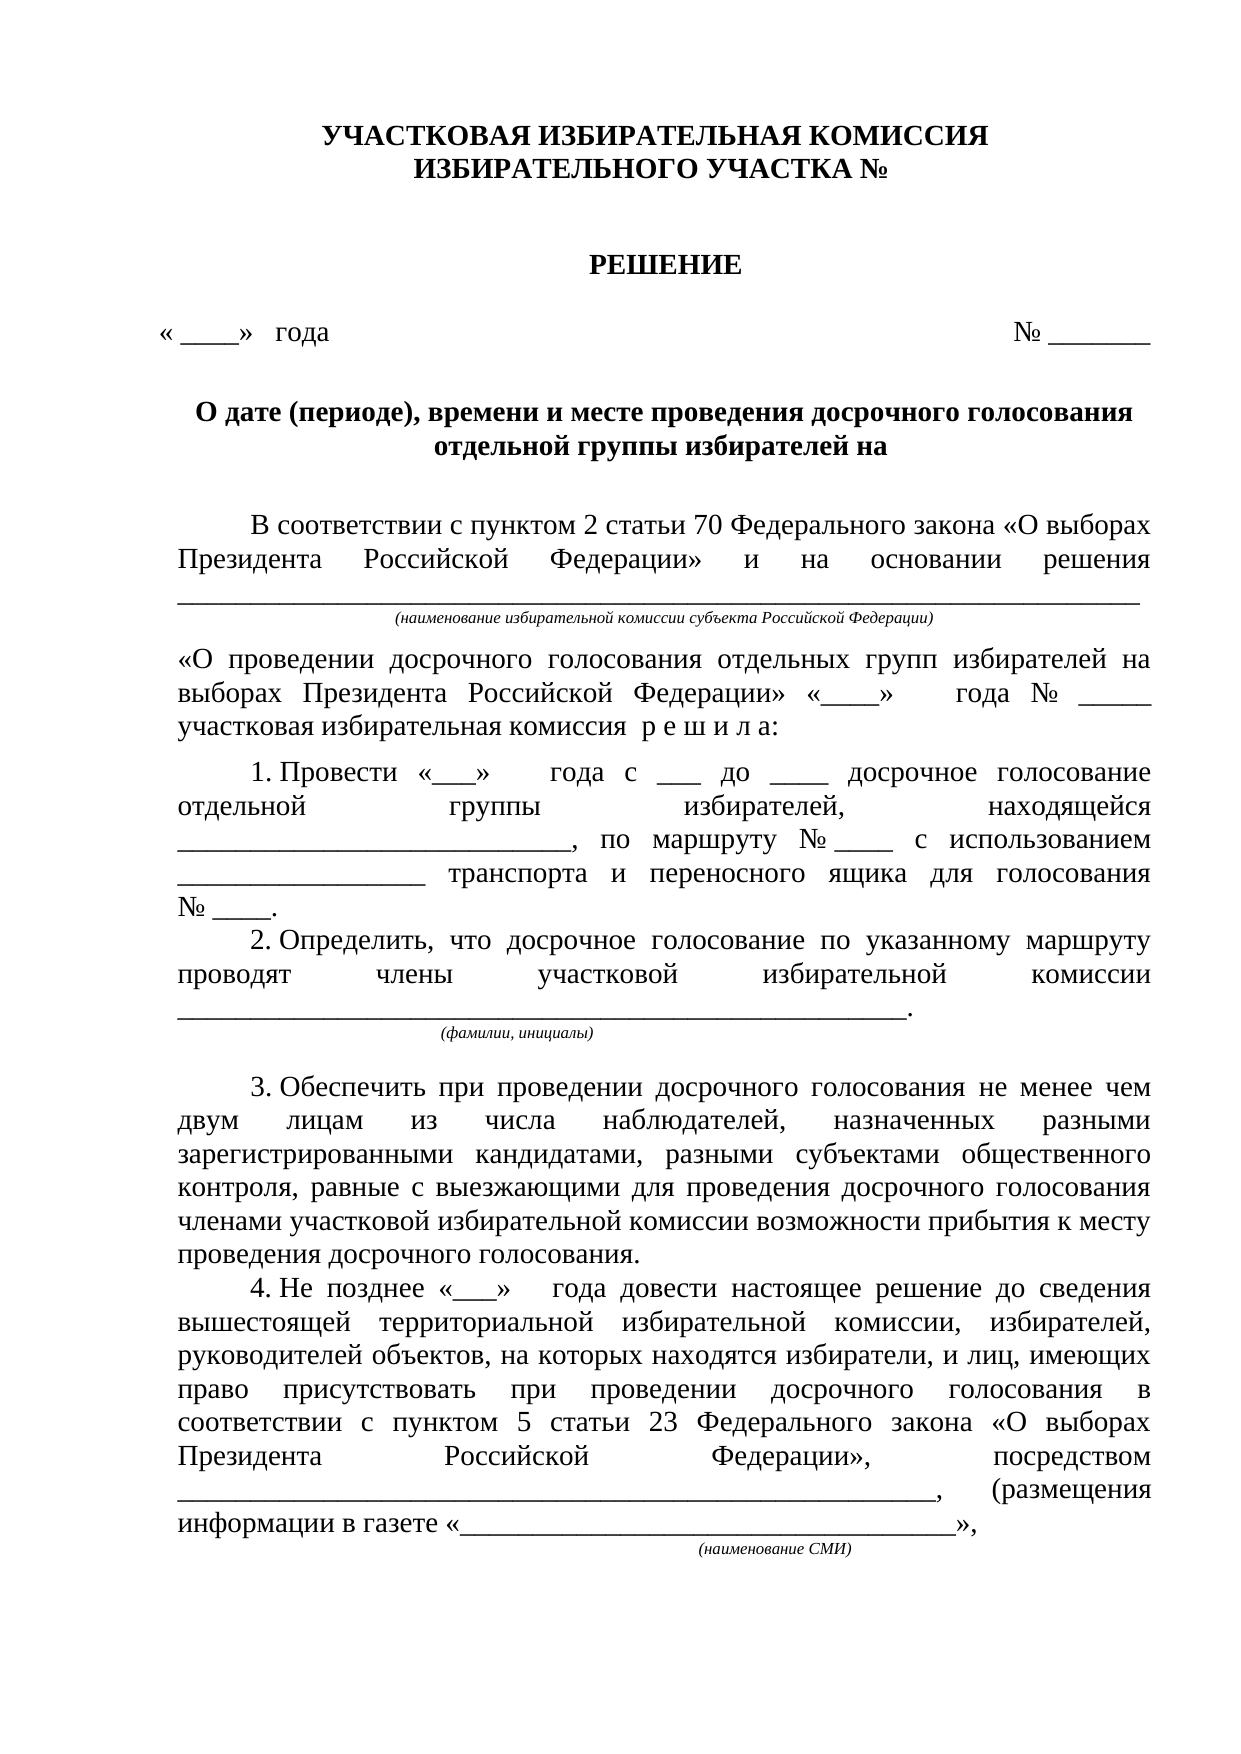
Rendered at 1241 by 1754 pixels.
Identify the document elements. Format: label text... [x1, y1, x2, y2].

table_header « ____» года [147, 315, 934, 348]
text 2. Определить, что досрочное голосование по указанному маршруту проводят члены участковой избирательной комиссии __________________________________________________. [177, 922, 1152, 1023]
text РЕШЕНИЕ [177, 247, 1154, 281]
text (наименование избирательной комиссии субъекта Российской Федерации) [177, 608, 1152, 641]
text 4. Не позднее «___» года довести настоящее решение до сведения вышестоящей территориальной избирательной комиссии, избирателей, руководителей объектов, на которых находятся избиратели, и лиц, имеющих право присутствовать при проведении досрочного голосования в соответствии с пунктом 5 статьи 23 Федерального закона «О выборах Президента Российской Федерации», посредством ____________________________________________________, (размещения информации в газете «__________________________________», [177, 1270, 1152, 1538]
text ИЗБИРАТЕЛЬНОГО УЧАСТКА № [158, 152, 1152, 185]
text УЧАСТКОВАЯ ИЗБИРАТЕЛЬНАЯ КОМИССИЯ [158, 118, 1152, 152]
text (фамилии, инициалы) [398, 1023, 1152, 1056]
text (наименование СМИ) [177, 1538, 1152, 1572]
text 3. Обеспечить при проведении досрочного голосования не менее чем двум лицам из числа наблюдателей, назначенных разными зарегистрированными кандидатами, разными субъектами общественного контроля, равные с выезжающими для проведения досрочного голосования членами участковой избирательной комиссии возможности прибытия к месту проведения досрочного голосования. [177, 1069, 1152, 1270]
text В соответствии с пунктом 2 статьи 70 Федерального закона «О выборах Президента Российской Федерации» и на основании решения __________________________________________________________________ [177, 507, 1152, 608]
text «О проведении досрочного голосования отдельных групп избирателей на выборах Президента Российской Федерации» «____» года № _____ участковая избирательная комиссия р е ш и л а: [177, 641, 1152, 742]
text О дате (периоде), времени и месте проведения досрочного голосования отдельной группы избирателей на [177, 394, 1152, 461]
text 1. Провести «___» года с ___ до ____ досрочное голосование отдельной группы избирателей, находящейся ___________________________, по маршруту № ____ с использованием _________________ транспорта и переносного ящика для голосования № ____. [177, 754, 1152, 922]
table_header № _______ [934, 315, 1161, 348]
